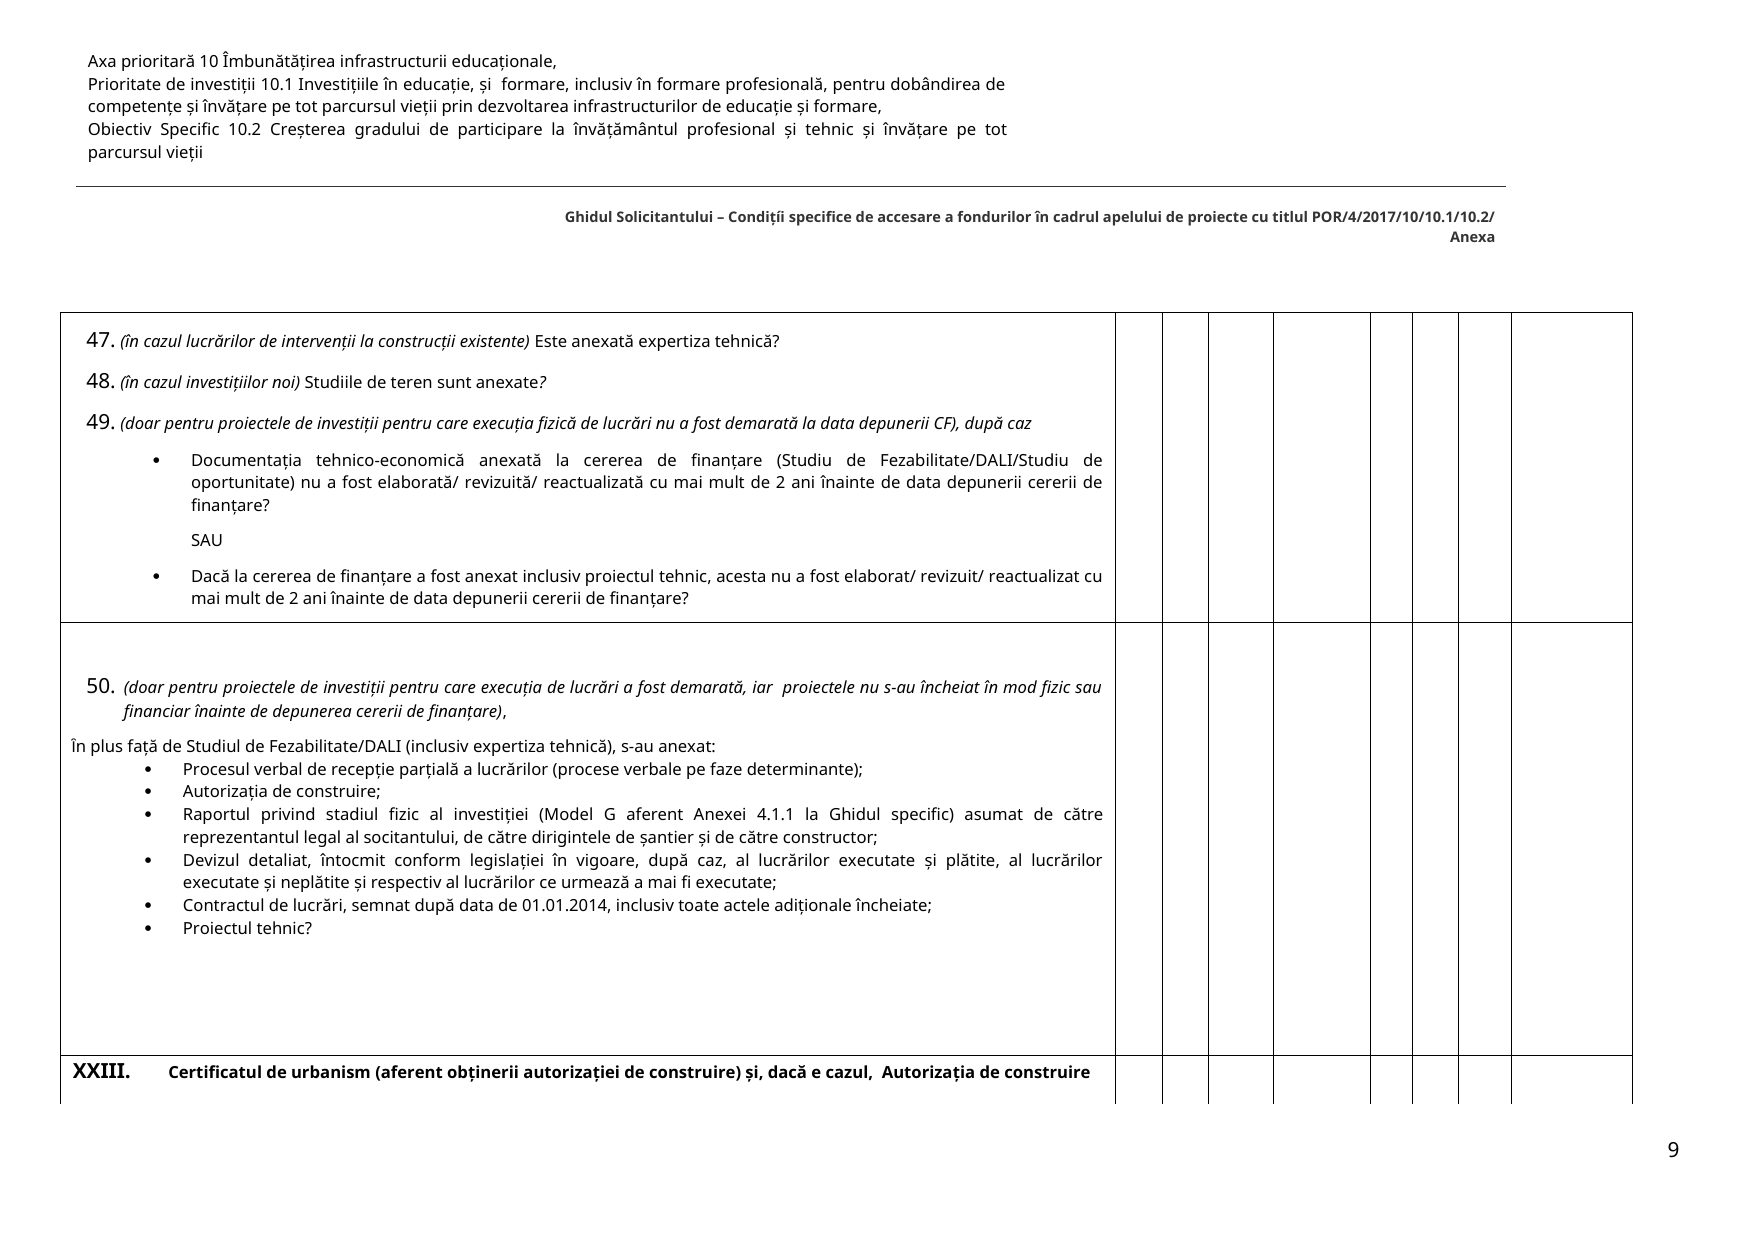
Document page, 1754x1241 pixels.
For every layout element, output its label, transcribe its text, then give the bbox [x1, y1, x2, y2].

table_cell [61, 313, 1115, 622]
table_cell [1371, 1056, 1412, 1103]
table_cell [1274, 313, 1370, 622]
table_cell [1209, 1056, 1273, 1103]
table_cell [1413, 313, 1458, 622]
table_cell [1413, 1056, 1458, 1103]
table_cell [1371, 623, 1412, 1055]
table_cell [1163, 313, 1208, 622]
table_cell [1274, 1056, 1370, 1103]
table_cell [1413, 623, 1458, 1055]
table_cell [1274, 623, 1370, 1055]
table_cell [1209, 623, 1273, 1055]
table_cell [1371, 313, 1412, 622]
table_cell [1116, 313, 1162, 622]
table_cell [1512, 313, 1632, 622]
table_cell [1459, 313, 1511, 622]
table_cell [1163, 623, 1208, 1055]
table_cell [1459, 623, 1511, 1055]
table_cell (doar pentru proiectele de investiţii pentru care execuţia de lucrări a fost demarată, iar proiectele nu s-au încheiat în mod fizic sau financiar înainte de depunerea cererii de finanțare), Ȋn plus față de Studiul de Fezabilitate/DALI (inclusiv expertiza tehnică), s-au anexat: Procesul verbal de recepţie parţială a lucrărilor (procese verbale pe faze determinante); Autorizaţia de construire; Raportul privind stadiul fizic al investiţiei (Model G aferent Anexei 4.1.1 la Ghidul specific) asumat de către reprezentantul legal al socitantului, de către dirigintele de şantier şi de către constructor; Devizul detaliat, întocmit conform legislaţiei în vigoare, după caz, al lucrărilor executate şi plătite, al lucrărilor executate şi neplătite şi respectiv al lucrărilor ce urmează a mai fi executate; Contractul de lucrări, semnat după data de 01.01.2014, inclusiv toate actele adiționale încheiate; Proiectul tehnic? [61, 623, 1115, 1055]
table_cell [1116, 1056, 1162, 1103]
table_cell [61, 1056, 1115, 1103]
table_cell [1163, 1056, 1208, 1103]
table_cell [1459, 1056, 1511, 1103]
table_cell [1116, 623, 1162, 1055]
table_cell [1512, 623, 1632, 1055]
table_cell [1512, 1056, 1632, 1103]
table_cell [1209, 313, 1273, 622]
